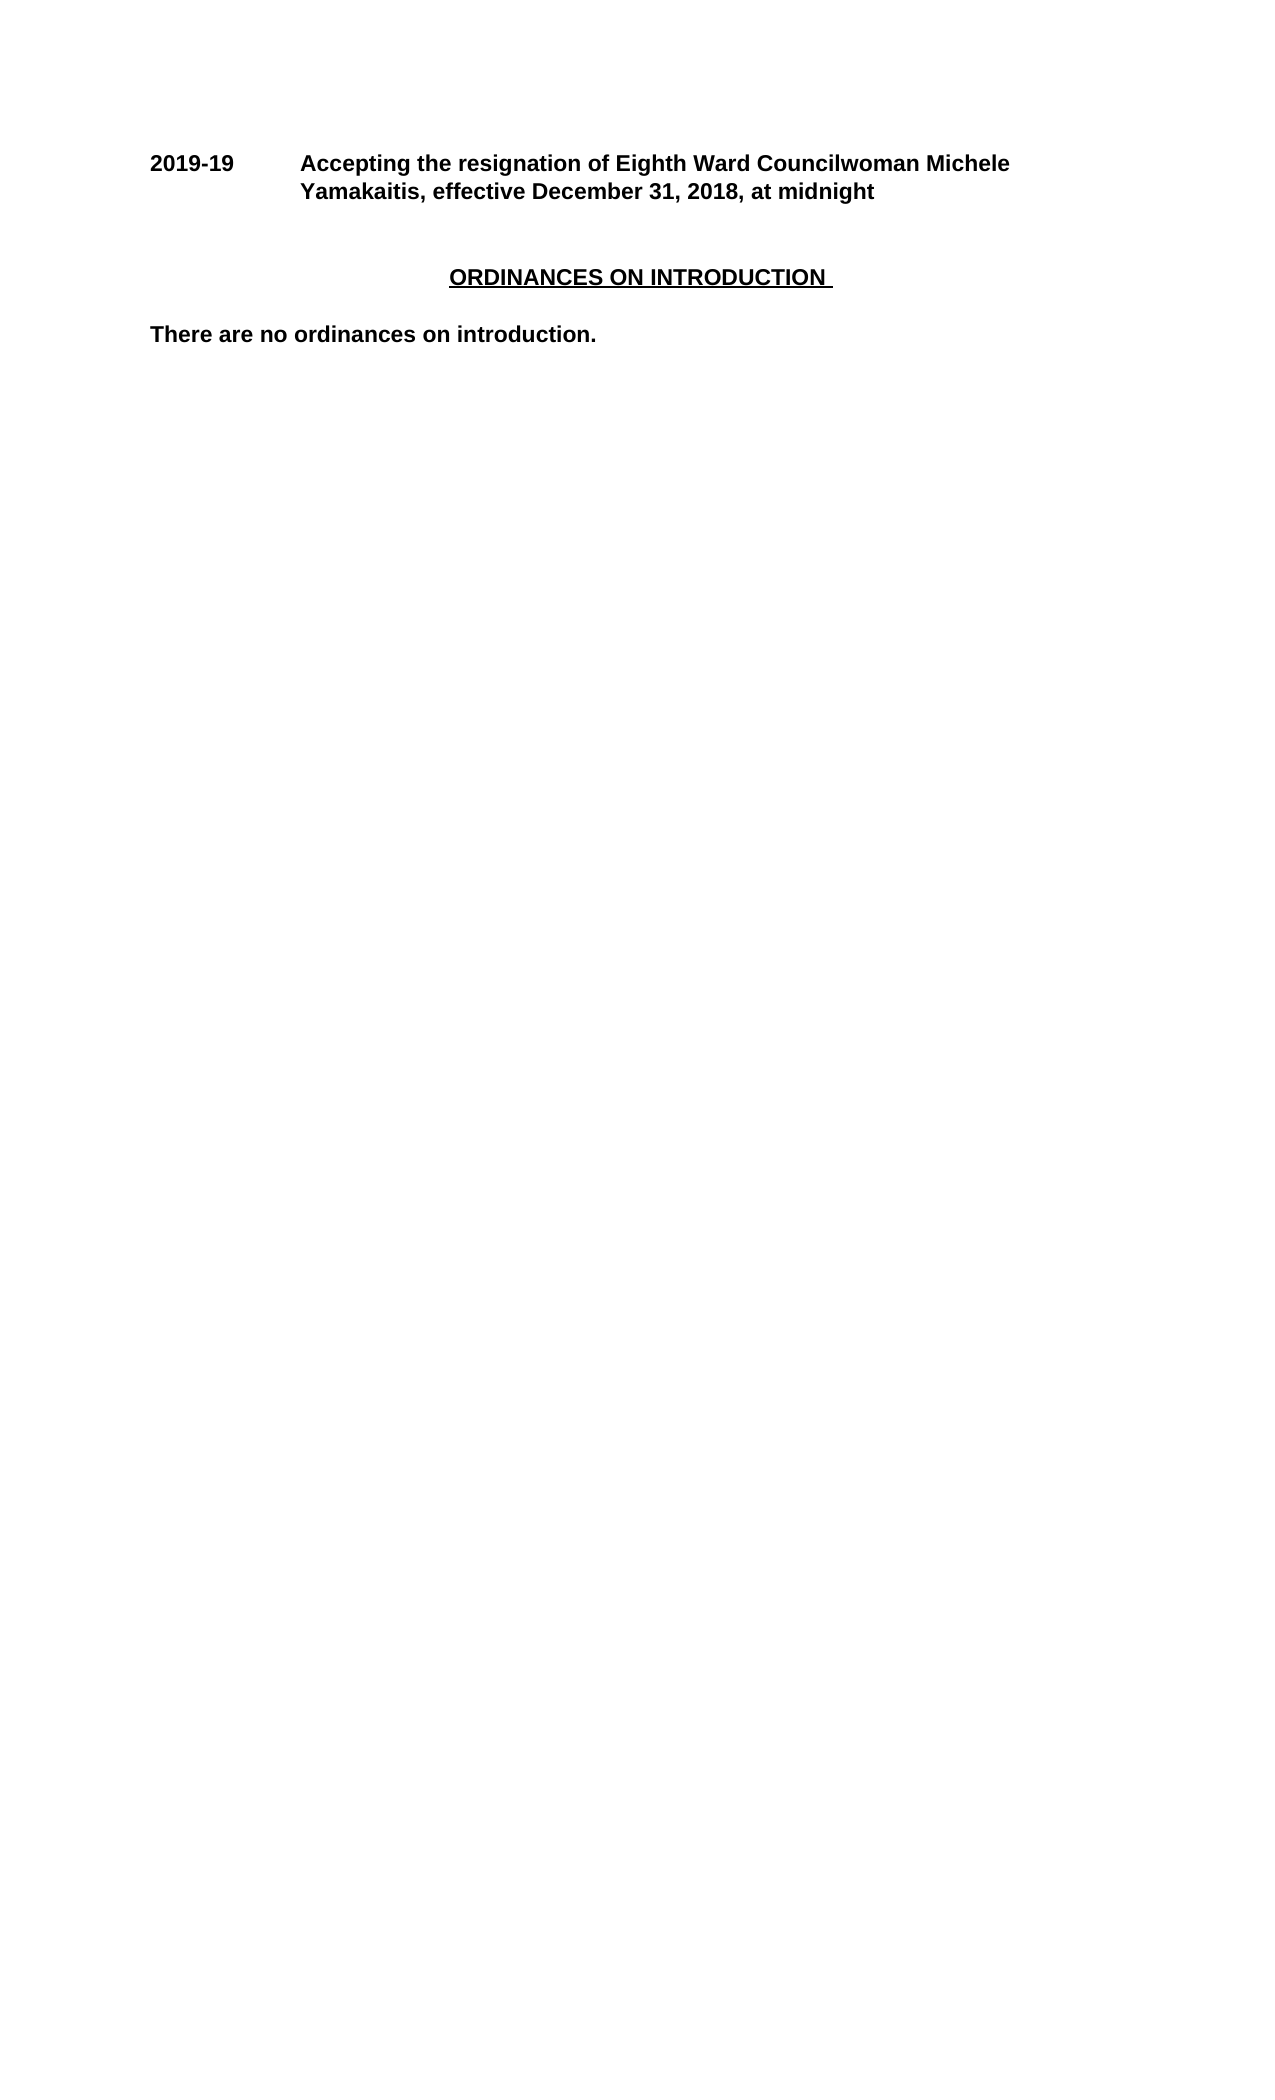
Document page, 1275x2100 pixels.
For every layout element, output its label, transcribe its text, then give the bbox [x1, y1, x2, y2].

text ORDINANCES ON INTRODUCTION [150, 264, 1125, 290]
text There are no ordinances on introduction. [150, 321, 1125, 347]
text 2019-19 Accepting the resignation of Eighth Ward Councilwoman Michele Yamakaitis, effective December 31, 2018, at midnight [150, 150, 1125, 205]
